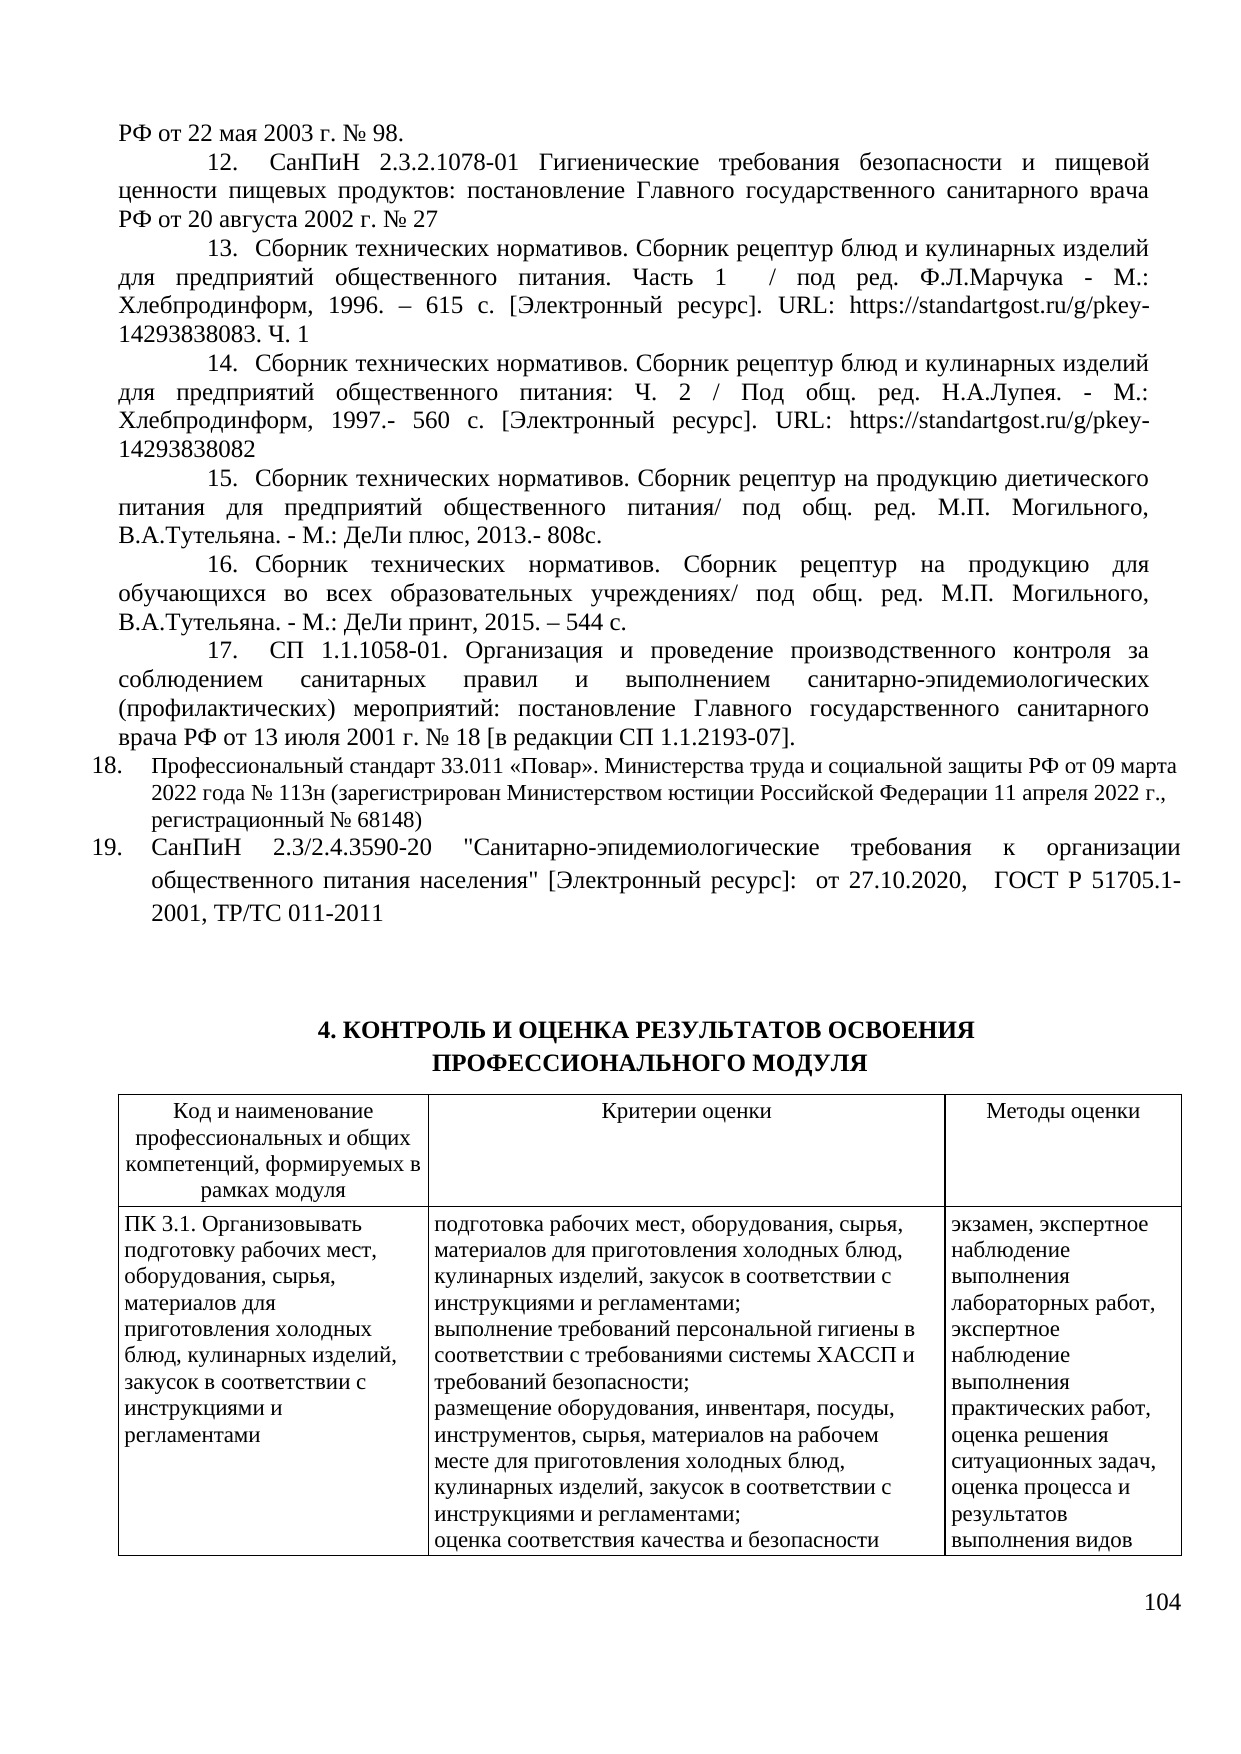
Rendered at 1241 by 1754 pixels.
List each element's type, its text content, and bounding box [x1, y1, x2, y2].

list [118, 118, 1150, 147]
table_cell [119, 1207, 428, 1555]
text 4. КОНТРОЛЬ И ОЦЕНКА РЕЗУЛЬТАТОВ ОСВОЕНИЯ ПРОФЕССИОНАЛЬНОГО МОДУЛЯ [118, 1015, 1181, 1077]
list СанПиН 2.3/2.4.3590-20 "Санитарно-эпидемиологические требования к организации общественного питания населения" [Электронный ресурс]: от 27.10.2020, ГОСТ Р 51705.1-2001, ТР/ТС 011-2011 [91, 832, 1181, 927]
list СанПиН 2.3.2.1078-01 Гигиенические требования безопасности и пищевой ценности пищевых продуктов: постановление Главного государственного санитарного врача РФ от 20 августа 2002 г. № 27 [118, 147, 1150, 233]
list Профессиональный стандарт 33.011 «Повар». Министерства труда и социальной защиты РФ от 09 марта 2022 года № 113н (зарегистрирован Министерством юстиции Российской Федерации 11 апреля 2022 г., регистрационный № 68148) [91, 751, 1181, 832]
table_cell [946, 1207, 1181, 1555]
list Сборник технических нормативов. Сборник рецептур блюд и кулинарных изделий для предприятий общественного питания: Ч. 2 / Под общ. ред. Н.А.Лупея. - М.: Хлебпродинформ, 1997.- 560 с. [Электронный ресурс]. URL: https://standartgost.ru/g/pkey-14293838082 [118, 348, 1150, 463]
list СП 1.1.1058-01. Организация и проведение производственного контроля за соблюдением санитарных правил и выполнением санитарно-эпидемиологических (профилактических) мероприятий: постановление Главного государственного санитарного врача РФ от 13 июля 2001 г. № 18 [в редакции СП 1.1.2193-07]. [118, 636, 1150, 751]
list Сборник технических нормативов. Сборник рецептур на продукцию диетического питания для предприятий общественного питания/ под общ. ред. М.П. Могильного, В.А.Тутельяна. - М.: ДеЛи плюс, 2013.- 808с. [118, 463, 1150, 549]
table_header Критерии оценки [429, 1095, 944, 1206]
list Сборник технических нормативов. Сборник рецептур на продукцию для обучающихся во всех образовательных учреждениях/ под общ. ред. М.П. Могильного, В.А.Тутельяна. - М.: ДеЛи принт, 2015. – 544 с. [118, 549, 1150, 636]
list Сборник технических нормативов. Сборник рецептур блюд и кулинарных изделий для предприятий общественного питания. Часть 1 / под ред. Ф.Л.Марчука - М.: Хлебпродинформ, 1996. – 615 с. [Электронный ресурс]. URL: https://standartgost.ru/g/pkey-14293838083. Ч. 1 [118, 233, 1150, 348]
table_header Методы оценки [946, 1095, 1181, 1206]
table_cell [429, 1207, 944, 1555]
table_header Код и наименование профессиональных и общих компетенций, формируемых в рамках модуля [119, 1095, 428, 1206]
